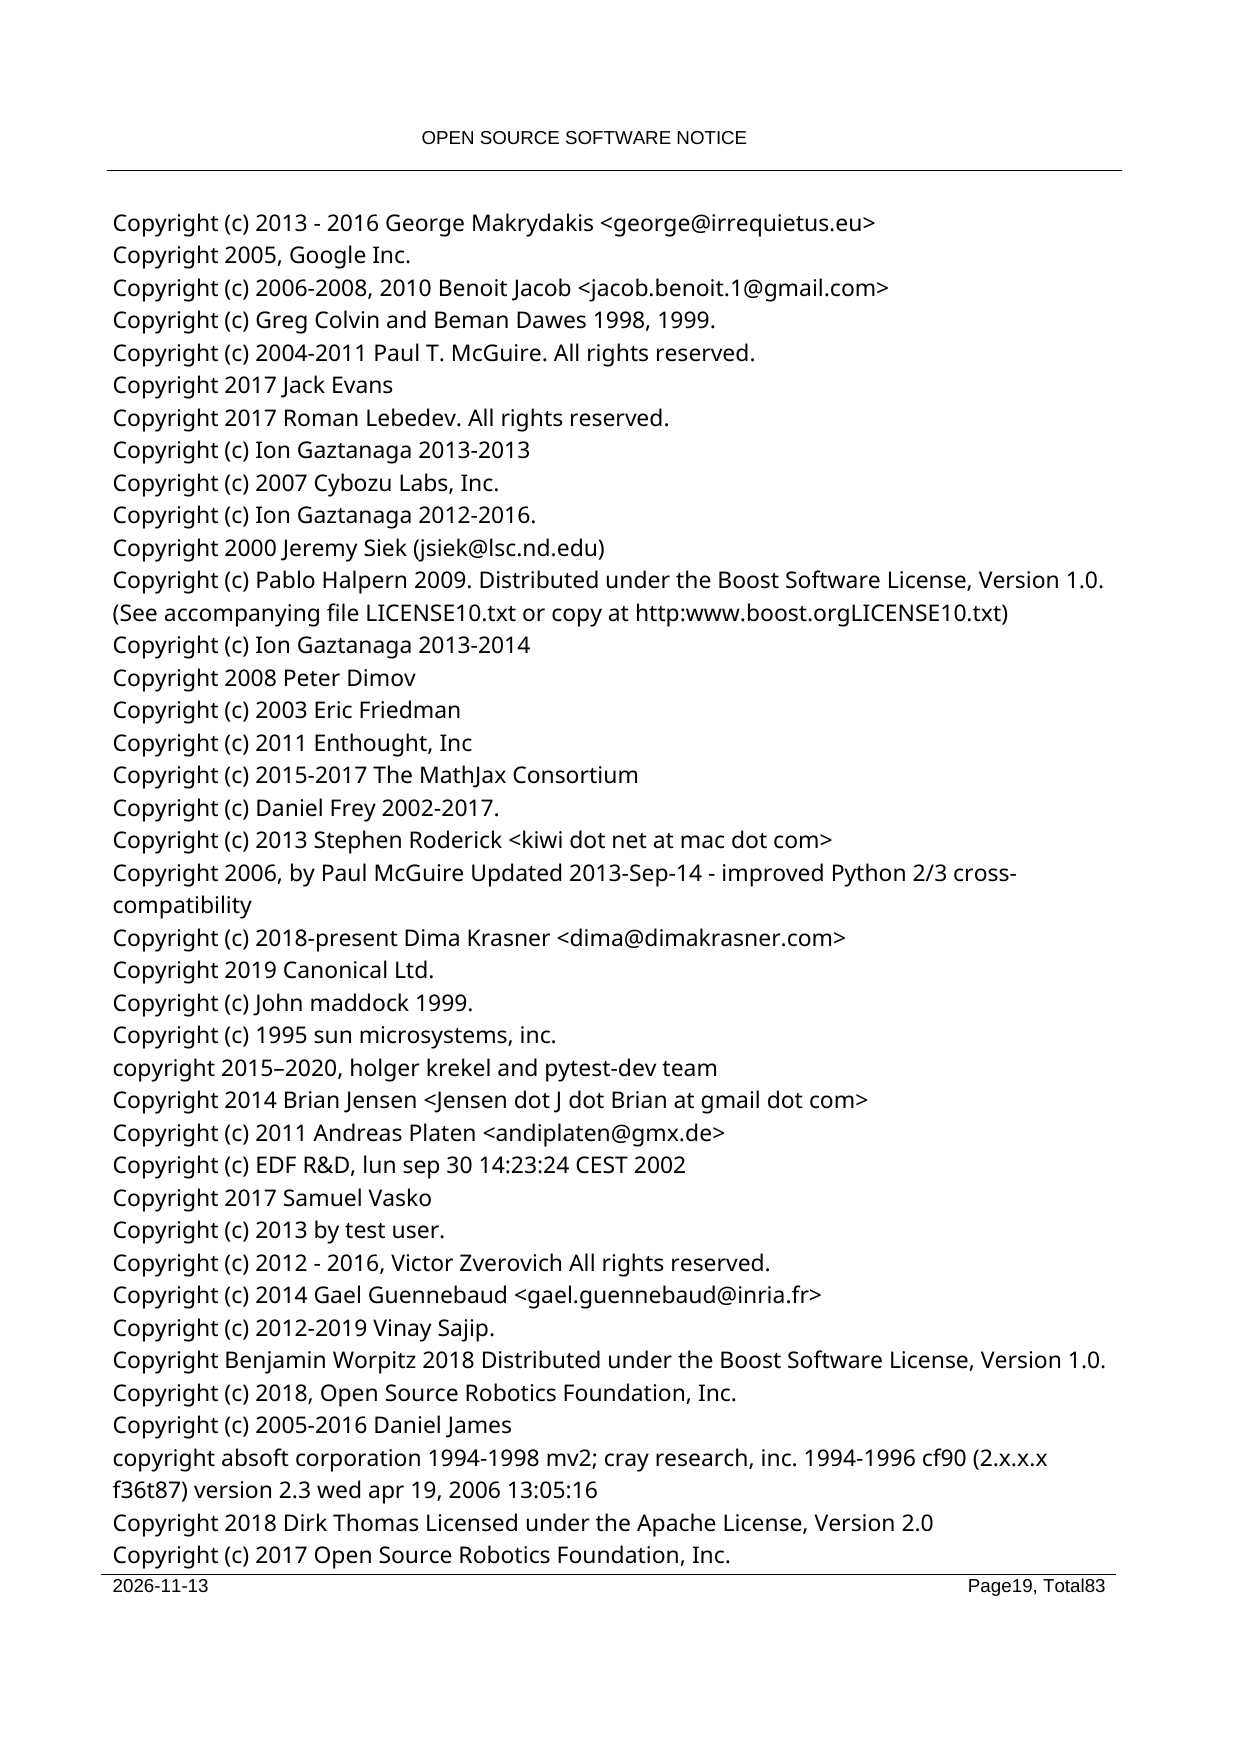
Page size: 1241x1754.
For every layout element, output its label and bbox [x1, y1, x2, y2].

text [112, 206, 1128, 1571]
